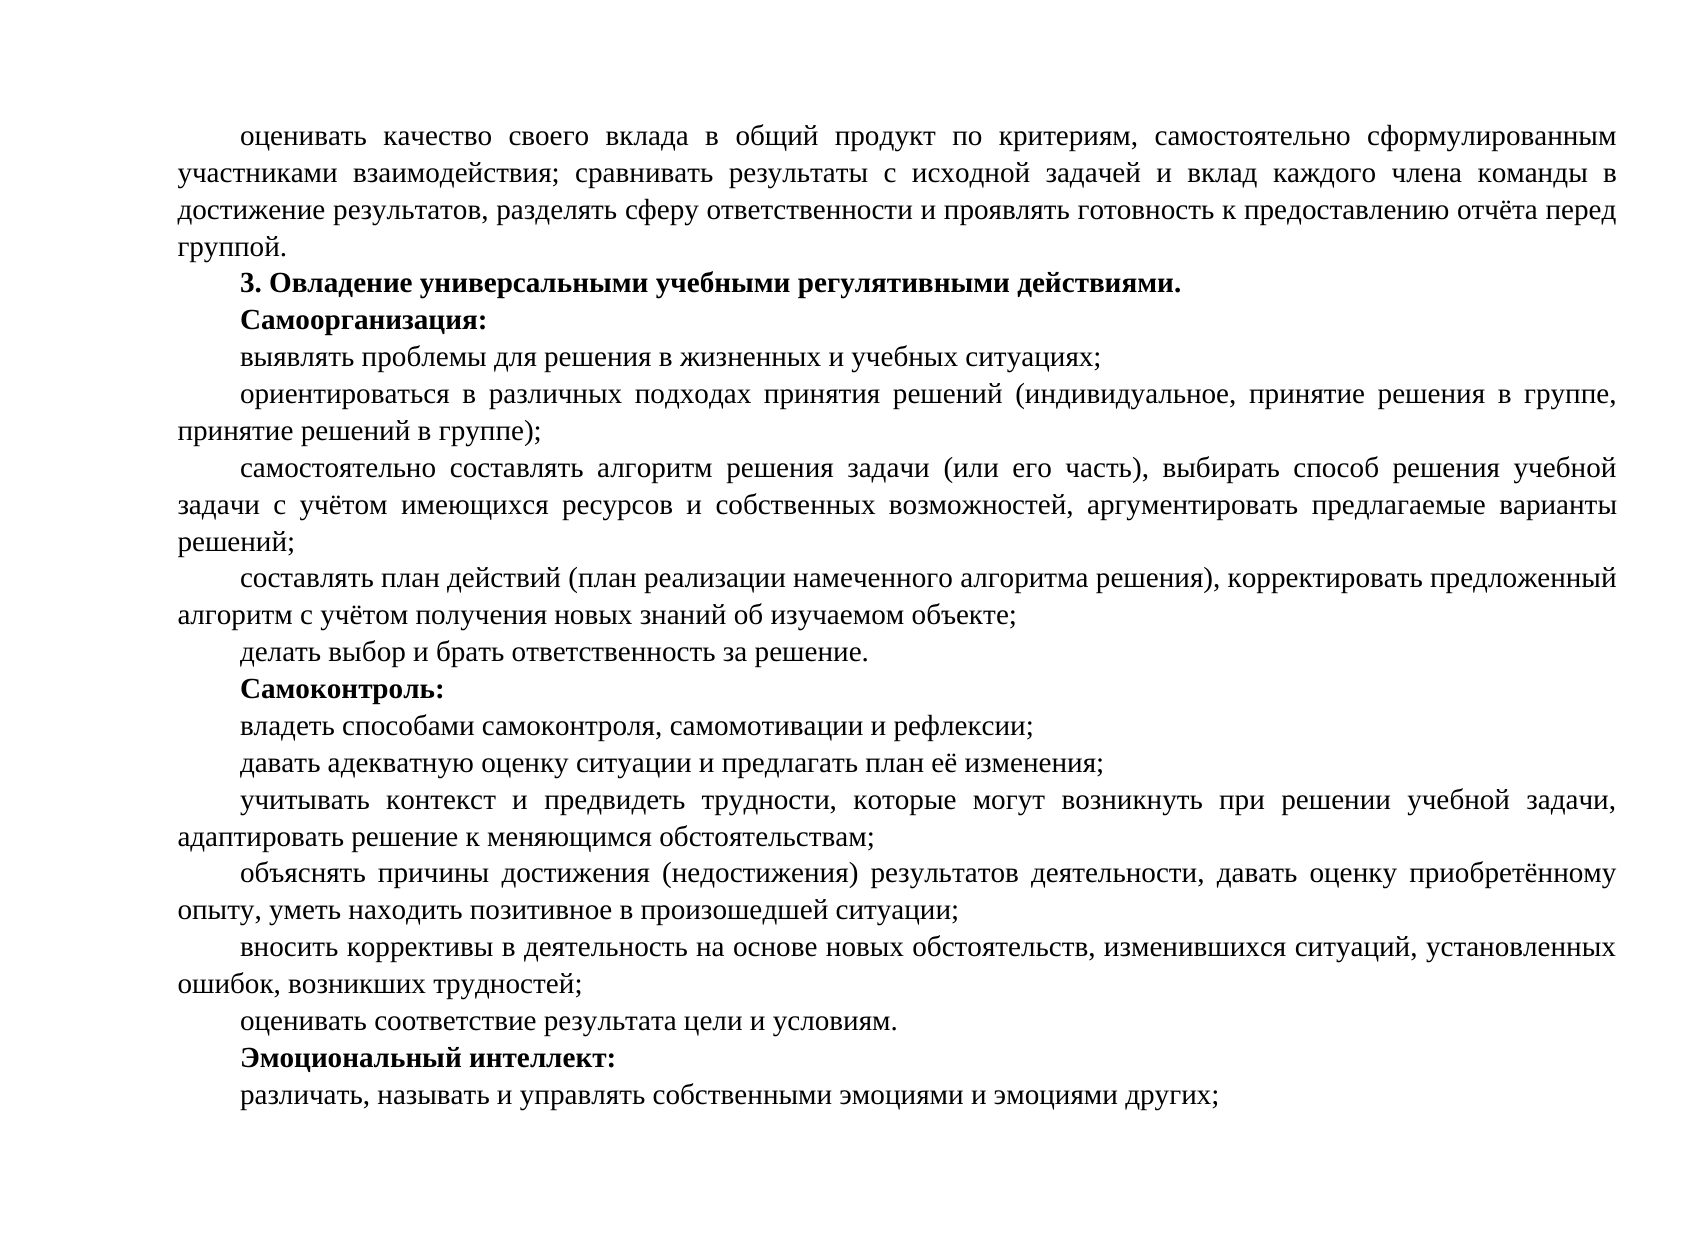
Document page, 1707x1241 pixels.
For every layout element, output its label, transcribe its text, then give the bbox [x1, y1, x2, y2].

text составлять план действий (план реализации намеченного алгоритма решения), корректировать предложенный алгоритм с учётом получения новых знаний об изучаемом объекте; [177, 561, 1618, 631]
text вносить коррективы в деятельность на основе новых обстоятельств, изменившихся ситуаций, установленных ошибок, возникших трудностей; [177, 929, 1618, 1000]
text делать выбор и брать ответственность за решение. [177, 634, 1618, 668]
text оценивать соответствие результата цели и условиям. [177, 1003, 1618, 1037]
text Эмоциональный интеллект: [177, 1040, 1618, 1073]
text владеть способами самоконтроля, самомотивации и рефлексии; [177, 708, 1618, 742]
text выявлять проблемы для решения в жизненных и учебных ситуациях; [177, 339, 1618, 373]
text оценивать качество своего вклада в общий продукт по критериям, самостоятельно сформулированным участниками взаимодействия; сравнивать результаты с исходной задачей и вклад каждого члена команды в достижение результатов, разделять сферу ответственности и проявлять готовность к предоставлению отчёта перед группой. [177, 118, 1618, 262]
text Самоконтроль: [177, 671, 1618, 705]
text учитывать контекст и предвидеть трудности, которые могут возникнуть при решении учебной задачи, адаптировать решение к меняющимся обстоятельствам; [177, 782, 1618, 852]
text ориентироваться в различных подходах принятия решений (индивидуальное, принятие решения в группе, принятие решений в группе); [177, 376, 1618, 447]
text объяснять причины достижения (недостижения) результатов деятельности, давать оценку приобретённому опыту, уметь находить позитивное в произошедшей ситуации; [177, 856, 1618, 926]
text давать адекватную оценку ситуации и предлагать план её изменения; [177, 745, 1618, 778]
text самостоятельно составлять алгоритм решения задачи (или его часть), выбирать способ решения учебной задачи с учётом имеющихся ресурсов и собственных возможностей, аргументировать предлагаемые варианты решений; [177, 450, 1618, 557]
text Самоорганизация: [177, 302, 1618, 336]
text 3. Овладение универсальными учебными регулятивными действиями. [177, 266, 1618, 299]
text различать, называть и управлять собственными эмоциями и эмоциями других; [177, 1077, 1618, 1110]
